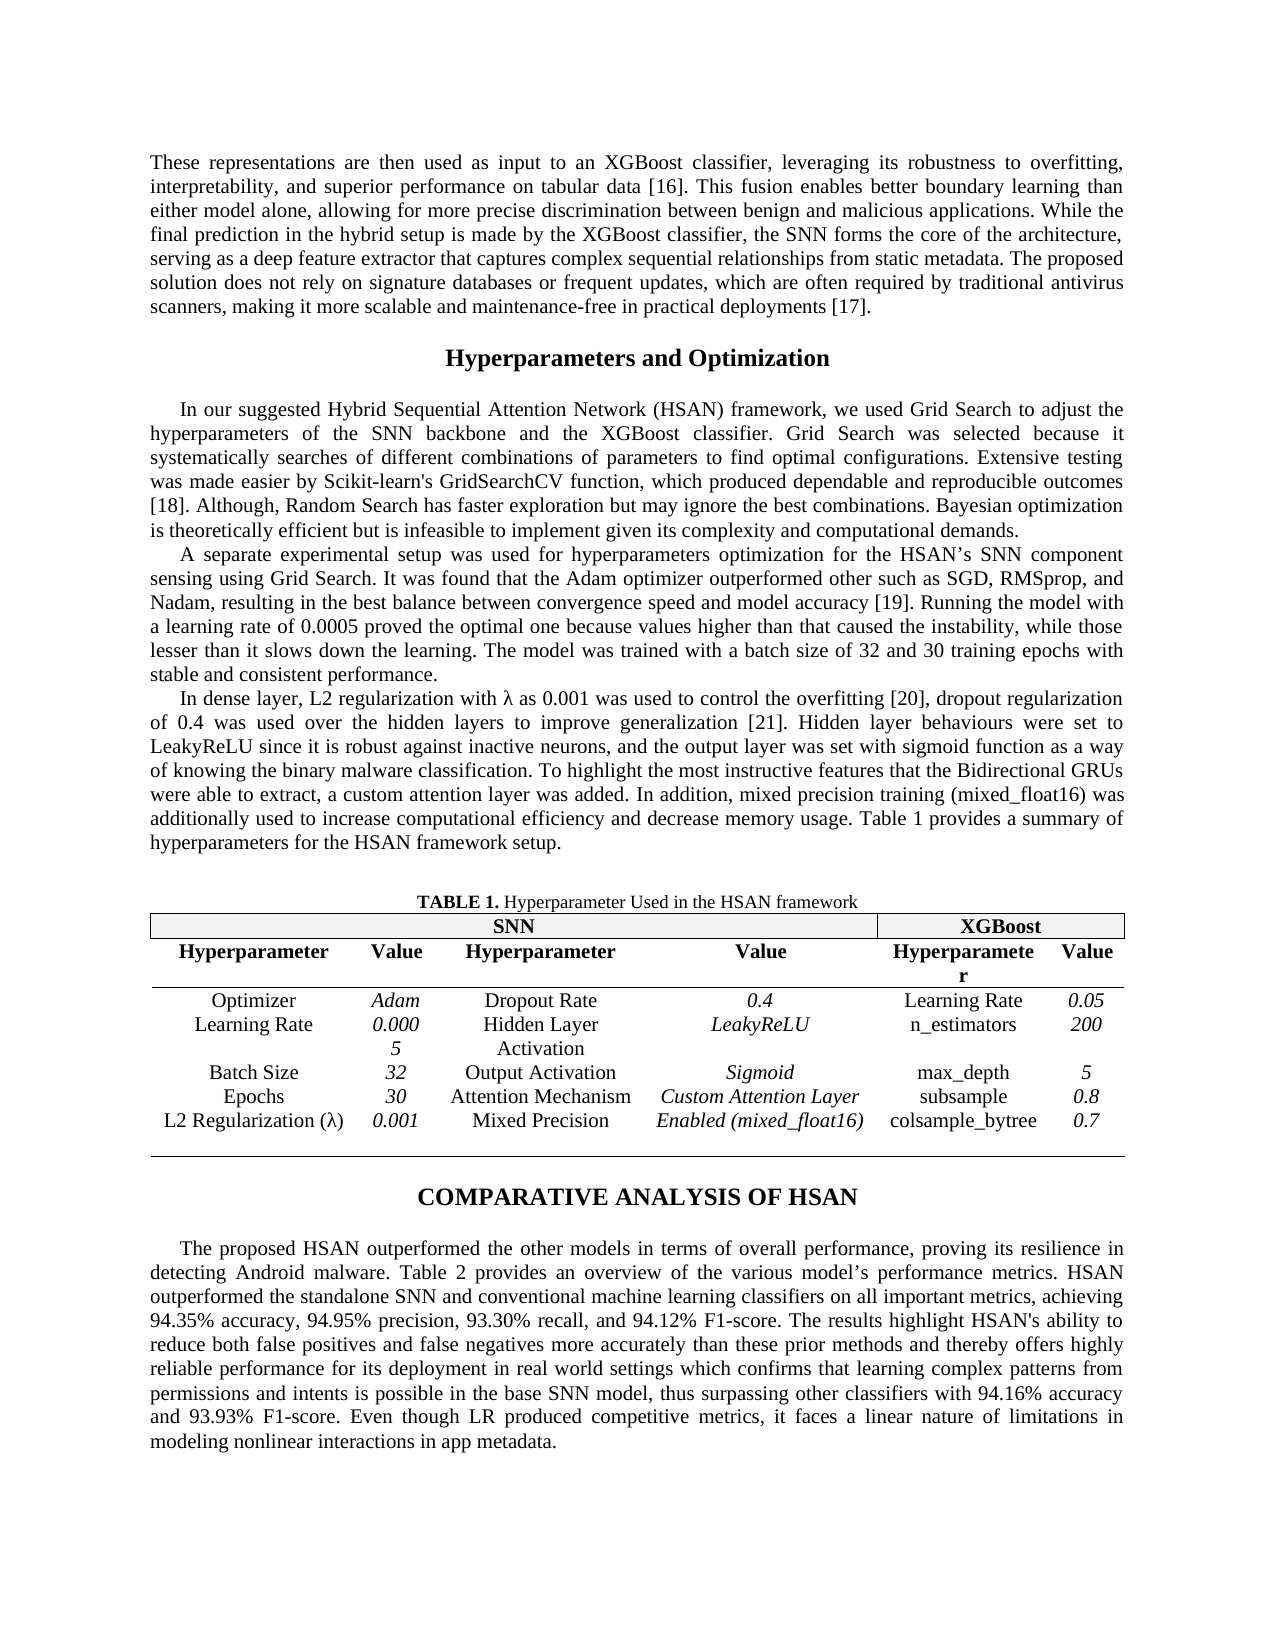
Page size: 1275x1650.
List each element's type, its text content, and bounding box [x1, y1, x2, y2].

table_cell Hyperparameter [151, 939, 357, 987]
table_cell Attention Mechanism [437, 1084, 645, 1108]
table_cell Hyperparameter [437, 939, 645, 987]
table_cell Dropout Rate [437, 988, 645, 1012]
table_cell 0.8 [1050, 1084, 1124, 1108]
table_cell 0.0005 [357, 1012, 437, 1060]
table_cell Hyperparameter [877, 939, 1050, 987]
table_header SNN [151, 914, 877, 938]
table_cell Learning Rate [877, 988, 1050, 1012]
table_cell Adam [357, 988, 437, 1012]
table_cell 5 [1050, 1060, 1124, 1084]
table_cell 0.7 [1050, 1108, 1124, 1156]
table_cell n_estimators [877, 1012, 1050, 1060]
table_cell max_depth [877, 1060, 1050, 1084]
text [150, 150, 1125, 318]
text A separate experimental setup was used for hyperparameters optimization for the HSAN’s SNN component sensing using Grid Search. It was found that the Adam optimizer outperformed other such as SGD, RMSprop, and Nadam, resulting in the best balance between convergence speed and model accuracy [19]. Running the model with a learning rate of 0.0005 proved the optimal one because values higher than that caused the instability, while those lesser than it slows down the learning. The model was trained with a batch size of 32 and 30 training epochs with stable and consistent performance. [150, 542, 1125, 686]
table_cell Sigmoid [645, 1060, 877, 1084]
text In dense layer, L2 regularization with λ as 0.001 was used to control the overfitting [20], dropout regularization of 0.4 was used over the hidden layers to improve generalization [21]. Hidden layer behaviours were set to LeakyReLU since it is robust against inactive neurons, and the output layer was set with sigmoid function as a way of knowing the binary malware classification. To highlight the most instructive features that the Bidirectional GRUs were able to extract, a custom attention layer was added. In addition, mixed precision training (mixed_float16) was additionally used to increase computational efficiency and decrease memory usage. Table 1 provides a summary of hyperparameters for the HSAN framework setup. [150, 686, 1125, 854]
subtitle Comparative Analysis of HSAN [150, 1182, 1125, 1211]
table_cell Output Activation [437, 1060, 645, 1084]
table_cell 0.05 [1050, 988, 1124, 1012]
table_cell colsample_bytree [877, 1108, 1050, 1156]
text The proposed HSAN outperformed the other models in terms of overall performance, proving its resilience in detecting Android malware. Table 2 provides an overview of the various model’s performance metrics. HSAN outperformed the standalone SNN and conventional machine learning classifiers on all important metrics, achieving 94.35% accuracy, 94.95% precision, 93.30% recall, and 94.12% F1-score. The results highlight HSAN's ability to reduce both false positives and false negatives more accurately than these prior methods and thereby offers highly reliable performance for its deployment in real world settings which confirms that learning complex patterns from permissions and intents is possible in the base SNN model, thus surpassing other classifiers with 94.16% accuracy and 93.93% F1-score. Even though LR produced competitive metrics, it faces a linear nature of limitations in modeling nonlinear interactions in app metadata. [150, 1236, 1125, 1453]
table_cell 30 [357, 1084, 437, 1108]
table_cell subsample [877, 1084, 1050, 1108]
table_cell Custom Attention Layer [645, 1084, 877, 1108]
text TABLE 1. Hyperparameter Used in the HSAN framework [150, 891, 1125, 912]
table_cell L2 Regularization (λ) [151, 1108, 357, 1156]
table_cell Value [1050, 939, 1124, 987]
table_cell Hidden Layer Activation [437, 1012, 645, 1060]
table_cell Batch Size [151, 1060, 357, 1084]
text In our suggested Hybrid Sequential Attention Network (HSAN) framework, we used Grid Search to adjust the hyperparameters of the SNN backbone and the XGBoost classifier. Grid Search was selected because it systematically searches of different combinations of parameters to find optimal configurations. Extensive testing was made easier by Scikit-learn's GridSearchCV function, which produced dependable and reproducible outcomes [18]. Although, Random Search has faster exploration but may ignore the best combinations. Bayesian optimization is theoretically efficient but is infeasible to implement given its complexity and computational demands. [150, 397, 1125, 542]
table_cell Value [357, 939, 437, 987]
table_cell LeakyReLU [645, 1012, 877, 1060]
table_cell Epochs [151, 1084, 357, 1108]
table_header XGBoost [878, 914, 1124, 938]
table_cell Value [645, 939, 877, 987]
table_cell 200 [1050, 1012, 1124, 1060]
table_cell 0.001 [357, 1108, 437, 1156]
subtitle Hyperparameters and Optimization [150, 343, 1125, 372]
table_cell Mixed Precision [437, 1108, 645, 1156]
table_cell 32 [357, 1060, 437, 1084]
table_cell Enabled (mixed_float16) [645, 1108, 877, 1156]
table_cell 0.4 [645, 988, 877, 1012]
table_cell Learning Rate [151, 1012, 357, 1060]
table_cell Optimizer [151, 988, 357, 1012]
